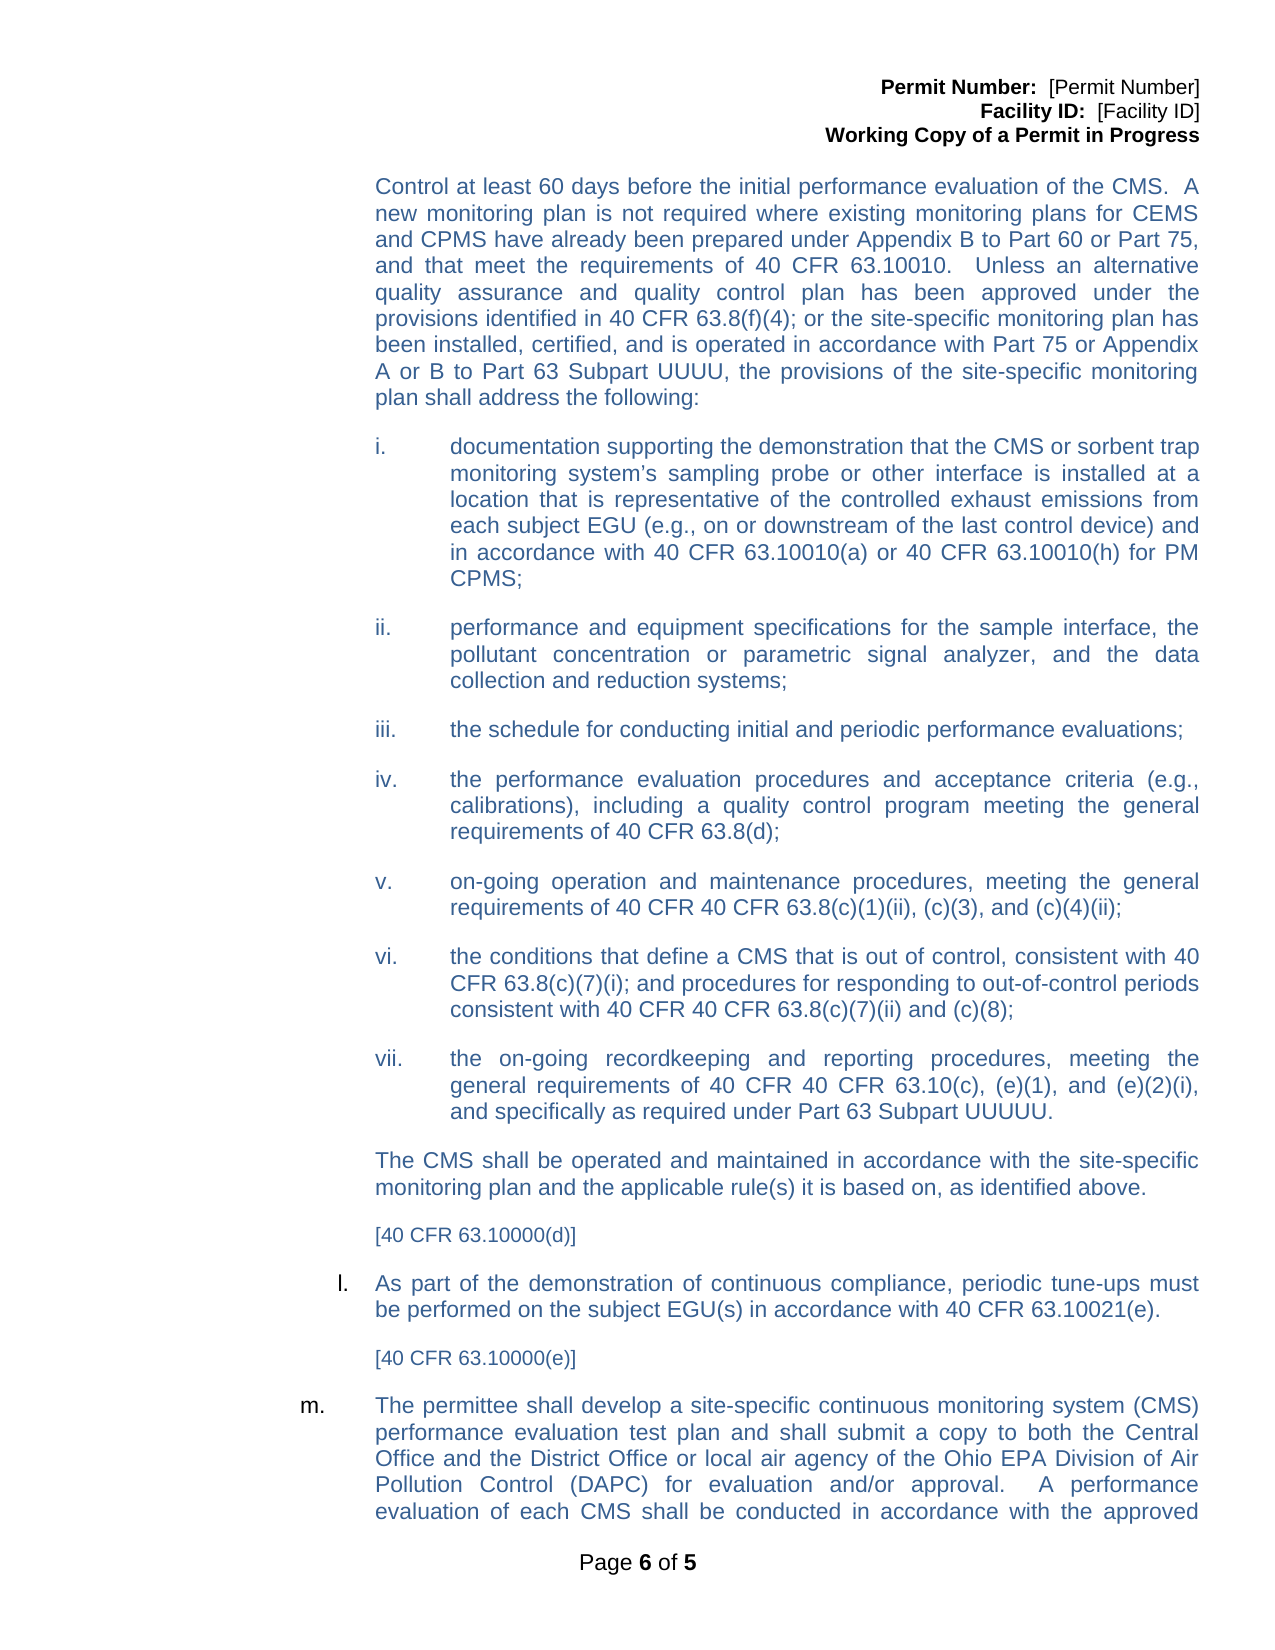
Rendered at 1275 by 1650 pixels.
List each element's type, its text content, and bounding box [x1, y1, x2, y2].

text the conditions that define a CMS that is out of control, consistent with 40 CFR 63.8(c)(7)(i); and procedures for responding to out-of-control periods consistent with 40 CFR 40 CFR 63.8(c)(7)(ii) and (c)(8); [375, 943, 1200, 1022]
text The CMS shall be operated and maintained in accordance with the site-specific monitoring plan and the applicable rule(s) it is based on, as identified above. [375, 1147, 1200, 1200]
text the on-going recordkeeping and reporting procedures, meeting the general requirements of 40 CFR 40 CFR 63.10(c), (e)(1), and (e)(2)(i), and specifically as required under Part 63 Subpart UUUUU. [375, 1045, 1200, 1124]
text [40 CFR 63.10000(e)] [375, 1345, 1200, 1369]
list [300, 1392, 1200, 1524]
text performance and equipment specifications for the sample interface, the pollutant concentration or parametric signal analyzer, and the data collection and reduction systems; [375, 614, 1200, 693]
text the schedule for conducting initial and periodic performance evaluations; [375, 716, 1200, 743]
text As part of the demonstration of continuous compliance, periodic tune-ups must be performed on the subject EGU(s) in accordance with 40 CFR 63.10021(e). [337, 1270, 1200, 1322]
text [40 CFR 63.10000(d)] [375, 1223, 1200, 1247]
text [337, 173, 1200, 410]
text documentation supporting the demonstration that the CMS or sorbent trap monitoring system’s sampling probe or other interface is installed at a location that is representative of the controlled exhaust emissions from each subject EGU (e.g., on or downstream of the last control device) and in accordance with 40 CFR 63.10010(a) or 40 CFR 63.10010(h) for PM CPMS; [375, 433, 1200, 591]
text the performance evaluation procedures and acceptance criteria (e.g., calibrations), including a quality control program meeting the general requirements of 40 CFR 63.8(d); [375, 766, 1200, 845]
text on-going operation and maintenance procedures, meeting the general requirements of 40 CFR 40 CFR 63.8(c)(1)(ii), (c)(3), and (c)(4)(ii); [375, 868, 1200, 920]
